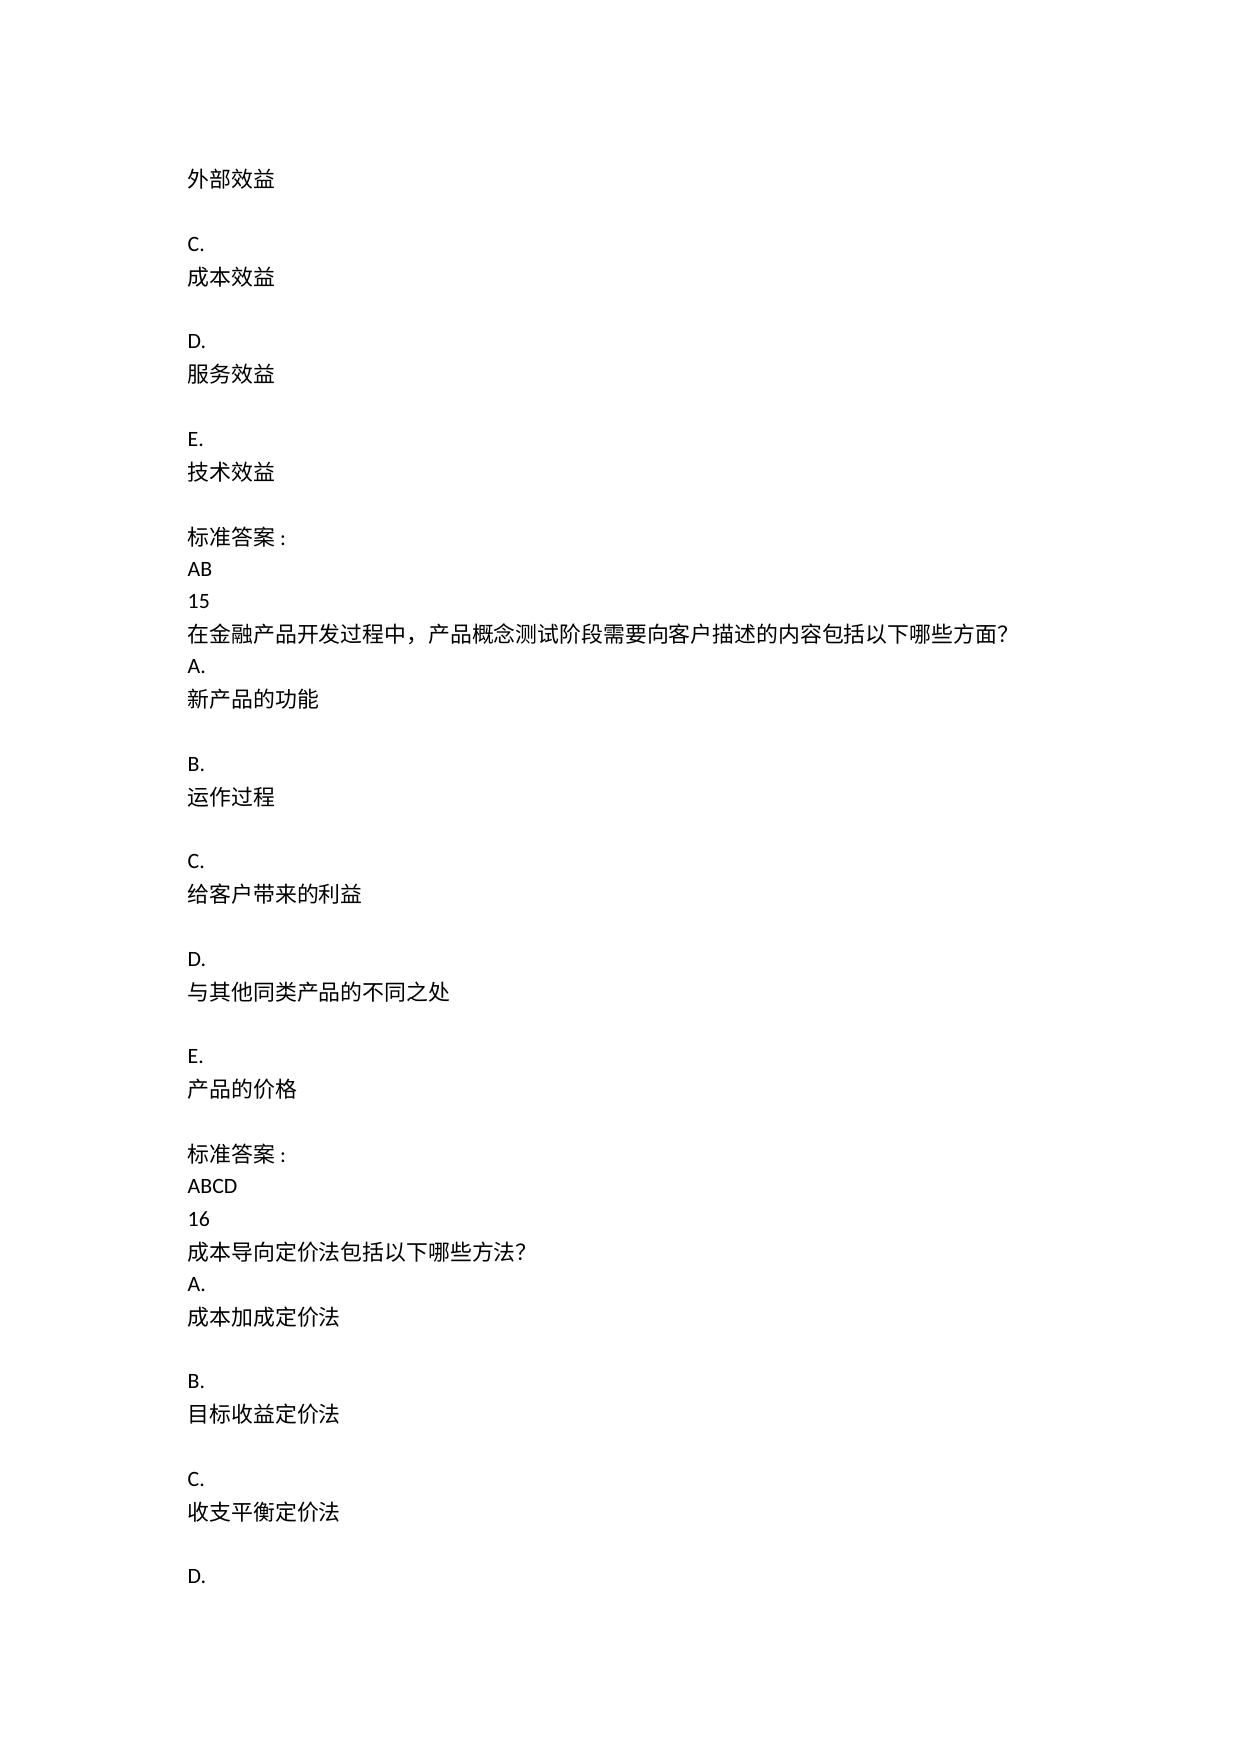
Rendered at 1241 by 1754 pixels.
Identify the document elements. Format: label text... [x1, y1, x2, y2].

text E. [187, 422, 1053, 454]
text 新产品的功能 [187, 682, 1053, 714]
text 在金融产品开发过程中，产品概念测试阶段需要向客户描述的内容包括以下哪些方面？ [187, 617, 1053, 649]
text B. [187, 747, 1053, 779]
text 成本效益 [187, 259, 1053, 292]
text C. [187, 227, 1053, 259]
text D. [187, 942, 1053, 974]
text 给客户带来的利益 [187, 877, 1053, 909]
text AB [187, 552, 1053, 584]
text 技术效益 [187, 454, 1053, 487]
text 运作过程 [187, 779, 1053, 812]
text C. [187, 1462, 1053, 1494]
text 服务效益 [187, 357, 1053, 389]
text 目标收益定价法 [187, 1397, 1053, 1429]
text ABCD [187, 1169, 1053, 1202]
text 收支平衡定价法 [187, 1494, 1053, 1527]
text 外部效益 [187, 162, 1053, 194]
text 标准答案 : [187, 519, 1053, 552]
text 16 [187, 1202, 1053, 1234]
text 标准答案 : [187, 1137, 1053, 1169]
text 15 [187, 584, 1053, 617]
text B. [187, 1364, 1053, 1397]
text A. [187, 649, 1053, 682]
text C. [187, 844, 1053, 877]
text 成本导向定价法包括以下哪些方法？ [187, 1234, 1053, 1267]
text D. [187, 1559, 1053, 1592]
text A. [187, 1267, 1053, 1299]
text 成本加成定价法 [187, 1299, 1053, 1332]
text D. [187, 324, 1053, 357]
text E. [187, 1039, 1053, 1072]
text 与其他同类产品的不同之处 [187, 974, 1053, 1007]
text 产品的价格 [187, 1072, 1053, 1104]
